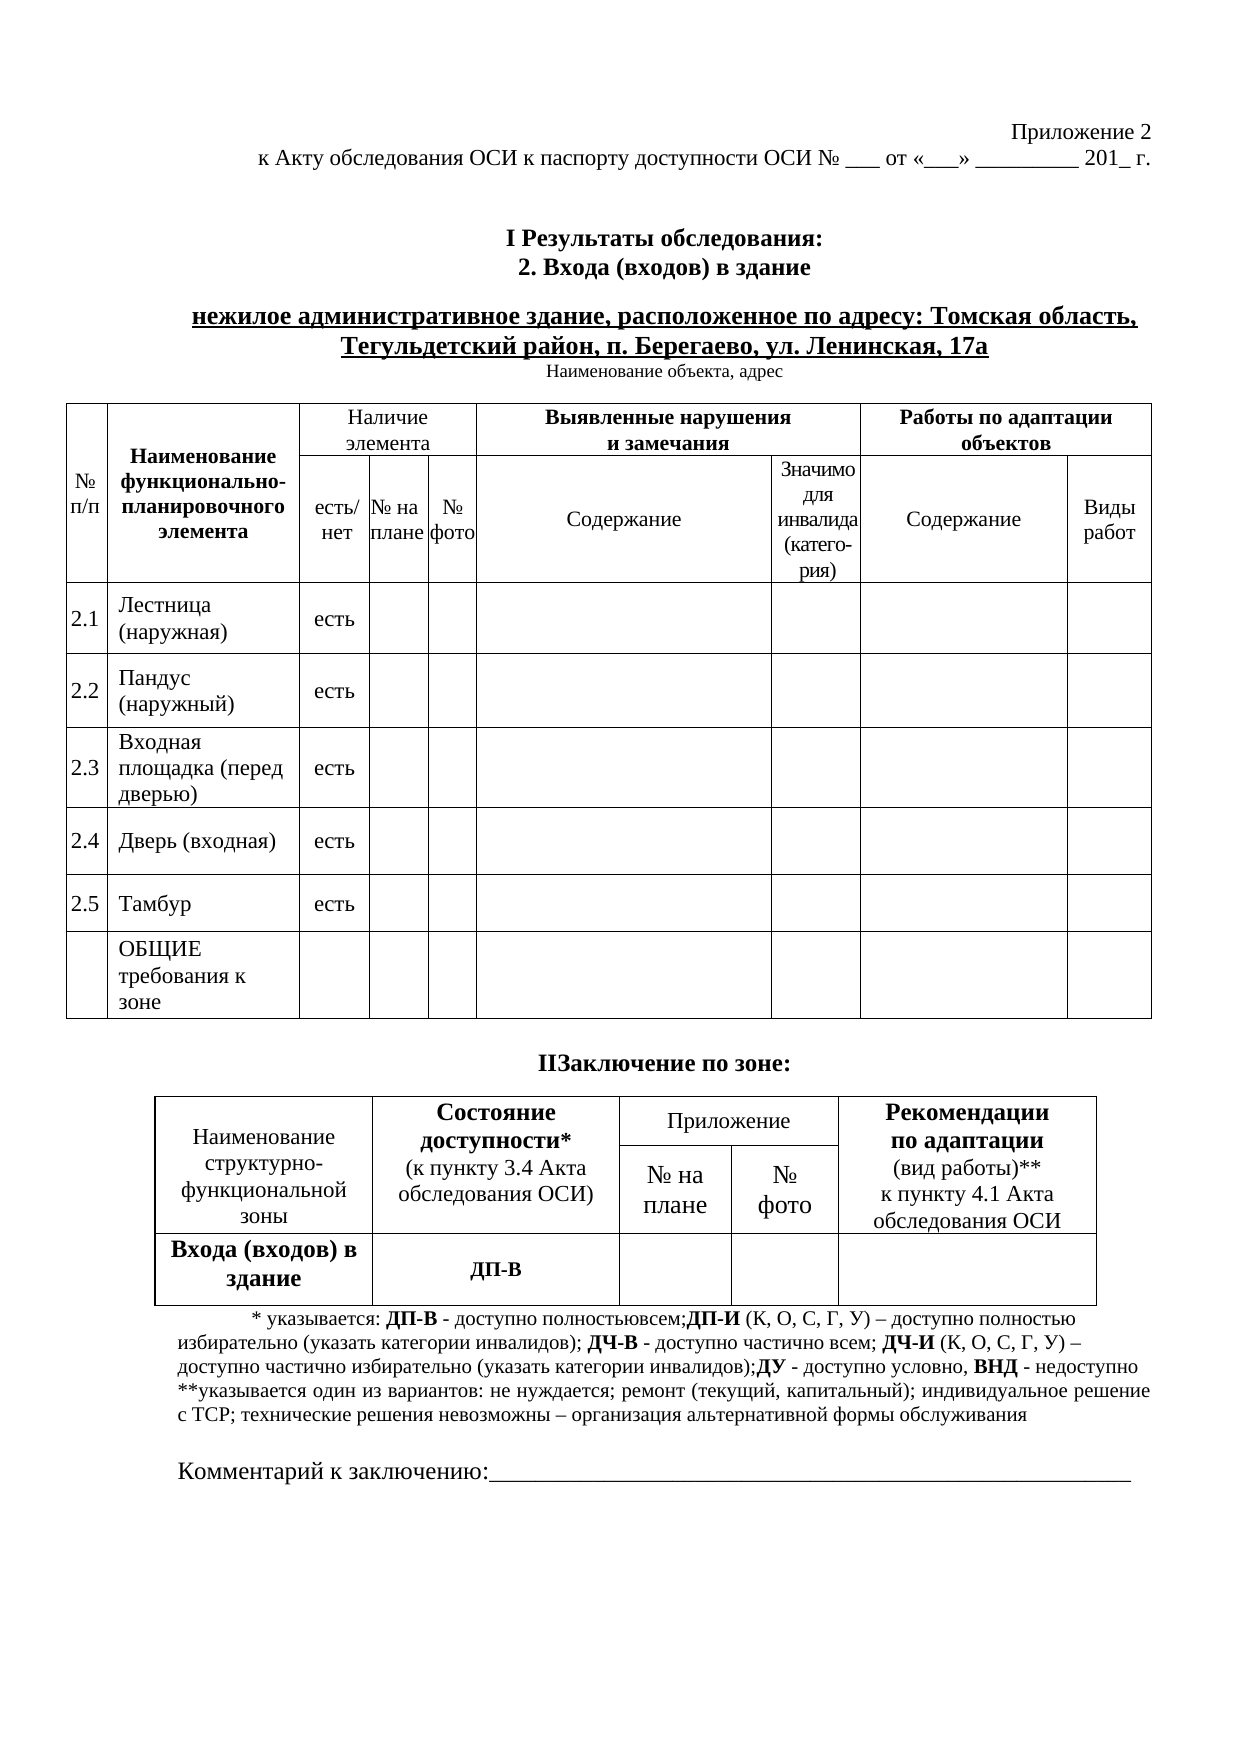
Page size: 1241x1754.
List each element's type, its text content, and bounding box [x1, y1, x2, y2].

table_cell Дверь (входная) [108, 808, 299, 874]
table_cell [370, 583, 428, 653]
text IIЗаключение по зоне: [177, 1048, 1152, 1076]
table_cell [370, 728, 428, 807]
table_cell [477, 875, 771, 931]
table_cell [1068, 728, 1151, 807]
table_cell 2.2 [67, 654, 107, 727]
table_cell [1068, 875, 1151, 931]
table_cell [772, 583, 860, 653]
table_header Работы по адаптации объектов [861, 404, 1151, 455]
table_cell [861, 728, 1067, 807]
table_cell [861, 808, 1067, 874]
table_cell Содержание [861, 456, 1067, 582]
table_cell [429, 654, 476, 727]
table_cell № фото [732, 1146, 838, 1233]
table_cell [429, 808, 476, 874]
table_header Выявленные нарушения и замечания [477, 404, 860, 455]
text Наименование объекта, адрес [177, 360, 1152, 382]
table_cell [300, 932, 369, 1018]
table_cell [861, 875, 1067, 931]
table_cell [429, 932, 476, 1018]
table_cell [732, 1234, 838, 1305]
table_cell [861, 583, 1067, 653]
table_cell [477, 808, 771, 874]
table_header Наименование функционально-планировочного элемента [108, 404, 299, 582]
text **указывается один из вариантов: не нуждается; ремонт (текущий, капитальный); индивидуальное решение с ТСР; технические решения невозможны – организация альтернативной формы обслуживания [177, 1378, 1152, 1426]
table_cell № фото [429, 456, 476, 582]
text нежилое административное здание, расположенное по адресу: Томская область, Тегульдетский район, п. Берегаево, ул. Ленинская, 17а [177, 300, 1152, 360]
table_cell [429, 583, 476, 653]
table_cell [477, 654, 771, 727]
table_cell есть [300, 654, 369, 727]
table_cell Лестница (наружная) [108, 583, 299, 653]
table_cell [429, 875, 476, 931]
table_cell [1068, 932, 1151, 1018]
table_cell Виды работ [1068, 456, 1151, 582]
table_cell [477, 932, 771, 1018]
table_cell 2.3 [67, 728, 107, 807]
table_cell Пандус (наружный) [108, 654, 299, 727]
table_cell есть [300, 728, 369, 807]
table_cell 2.5 [67, 875, 107, 931]
table_cell [1068, 654, 1151, 727]
table_cell [1068, 583, 1151, 653]
text к Акту обследования ОСИ к паспорту доступности ОСИ № ___ от «___» _________ 201_ г. [177, 144, 1152, 171]
table_cell [861, 932, 1067, 1018]
table_cell Входа (входов) в здание [156, 1234, 372, 1305]
table_header Приложение [620, 1097, 838, 1145]
table_cell [370, 932, 428, 1018]
table_cell [839, 1234, 1096, 1305]
table_cell [370, 875, 428, 931]
table_header Рекомендации по адаптации (вид работы)** к пункту 4.1 Акта обследования ОСИ [839, 1097, 1096, 1233]
table_cell ДП-В [373, 1234, 619, 1305]
table_cell есть [300, 808, 369, 874]
text Комментарий к заключению:________________________________________________________ [177, 1455, 1152, 1485]
table_cell [772, 808, 860, 874]
table_header Наличие элемента [300, 404, 476, 455]
table_cell Содержание [477, 456, 771, 582]
table_header № п/п [67, 404, 107, 582]
text Приложение 2 [177, 118, 1152, 144]
table_cell Входная площадка (перед дверью) [108, 728, 299, 807]
text 2. Входа (входов) в здание [177, 252, 1152, 281]
table_cell [477, 728, 771, 807]
text * указывается: ДП-В - доступно полностьювсем;ДП-И (К, О, С, Г, У) – доступно полностью избирательно (указать категории инвалидов); ДЧ-В - доступно частично всем; ДЧ-И (К, О, С, Г, У) – доступно частично избирательно (указать категории инвалидов);ДУ - доступно условно, ВНД - недоступно [177, 1306, 1152, 1378]
table_cell [861, 654, 1067, 727]
table_cell [477, 583, 771, 653]
table_cell № на плане [370, 456, 428, 582]
table_header Наименование структурно-функциональной зоны [156, 1097, 372, 1233]
table_cell Тамбур [108, 875, 299, 931]
table_cell № на плане [620, 1146, 731, 1233]
table_cell ОБЩИЕ требования к зоне [108, 932, 299, 1018]
table_cell [620, 1234, 731, 1305]
table_cell [370, 808, 428, 874]
text I Результаты обследования: [177, 223, 1152, 252]
table_cell есть/ нет [300, 456, 369, 582]
table_cell есть [300, 875, 369, 931]
table_cell [772, 728, 860, 807]
table_cell [370, 654, 428, 727]
table_cell [772, 932, 860, 1018]
table_cell 2.1 [67, 583, 107, 653]
table_cell [772, 654, 860, 727]
table_cell [429, 728, 476, 807]
table_cell [1068, 808, 1151, 874]
table_cell [772, 875, 860, 931]
table_cell 2.4 [67, 808, 107, 874]
table_cell [67, 932, 107, 1018]
table_cell есть [300, 583, 369, 653]
table_header Состояние доступности* (к пункту 3.4 Акта обследования ОСИ) [373, 1097, 619, 1233]
table_cell Значимо для инвалида (катего-рия) [772, 456, 860, 582]
